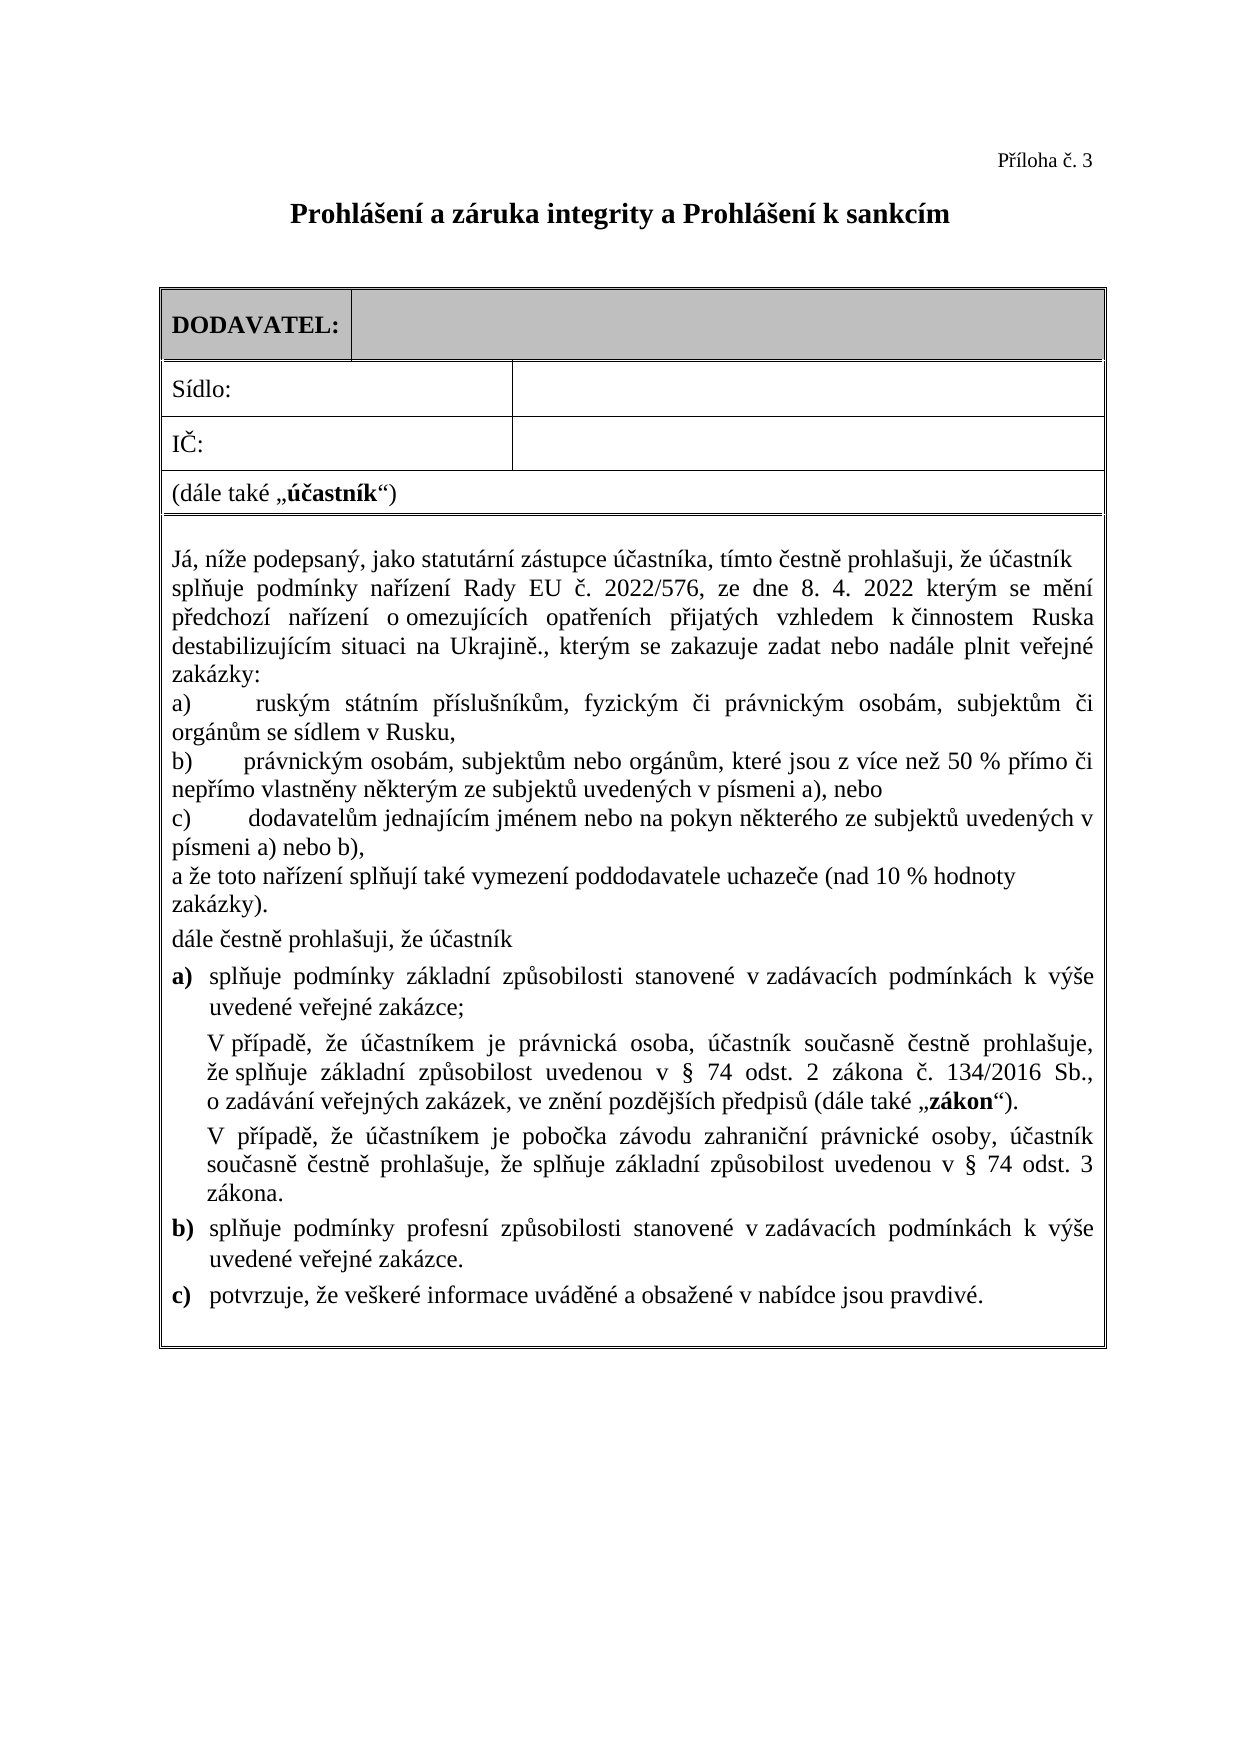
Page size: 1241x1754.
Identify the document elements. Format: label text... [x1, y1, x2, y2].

table_cell [513, 417, 1104, 470]
text Příloha č. 3 [148, 148, 1093, 172]
table_cell IČ: [162, 417, 512, 470]
table_cell Já, níže podepsaný, jako statutární zástupce účastníka, tímto čestně prohlašuji, že účastník splňuje podmínky nařízení Rady EU č. 2022/576, ze dne 8. 4. 2022 kterým se mění předchozí nařízení o omezujících opatřeních přijatých vzhledem k činnostem Ruska destabilizujícím situaci na Ukrajině., kterým se zakazuje zadat nebo nadále plnit veřejné zakázky: a) ruským státním příslušníkům, fyzickým či právnickým osobám, subjektům či orgánům se sídlem v Rusku, b) právnickým osobám, subjektům nebo orgánům, které jsou z více než 50 % přímo či nepřímo vlastněny některým ze subjektů uvedených v písmeni a), nebo c) dodavatelům jednajícím jménem nebo na pokyn některého ze subjektů uvedených v písmeni a) nebo b), a že toto nařízení splňují také vymezení poddodavatele uchazeče (nad 10 % hodnoty zakázky). dále čestně prohlašuji, že účastník splňuje podmínky základní způsobilosti stanovené v zadávacích podmínkách k výše uvedené veřejné zakázce; V případě, že účastníkem je právnická osoba, účastník současně čestně prohlašuje, že splňuje základní způsobilost uvedenou v § 74 odst. 2 zákona č. 134/2016 Sb., o zadávání veřejných zakázek, ve znění pozdějších předpisů (dále také „zákon“). V případě, že účastníkem je pobočka závodu zahraniční právnické osoby, účastník současně čestně prohlašuje, že splňuje základní způsobilost uvedenou v § 74 odst. 3 zákona. splňuje podmínky profesní způsobilosti stanovené v zadávacích podmínkách k výše uvedené veřejné zakázce. potvrzuje, že veškeré informace uváděné a obsažené v nabídce jsou pravdivé. [162, 513, 1104, 1346]
text Prohlášení a záruka integrity a Prohlášení k sankcím [148, 196, 1093, 229]
table_cell [513, 359, 1104, 416]
table_cell Sídlo: [162, 359, 512, 416]
table_header [352, 290, 1104, 359]
table_cell (dále také „účastník“) [162, 471, 1104, 513]
table_header DODAVATEL: [162, 290, 351, 359]
